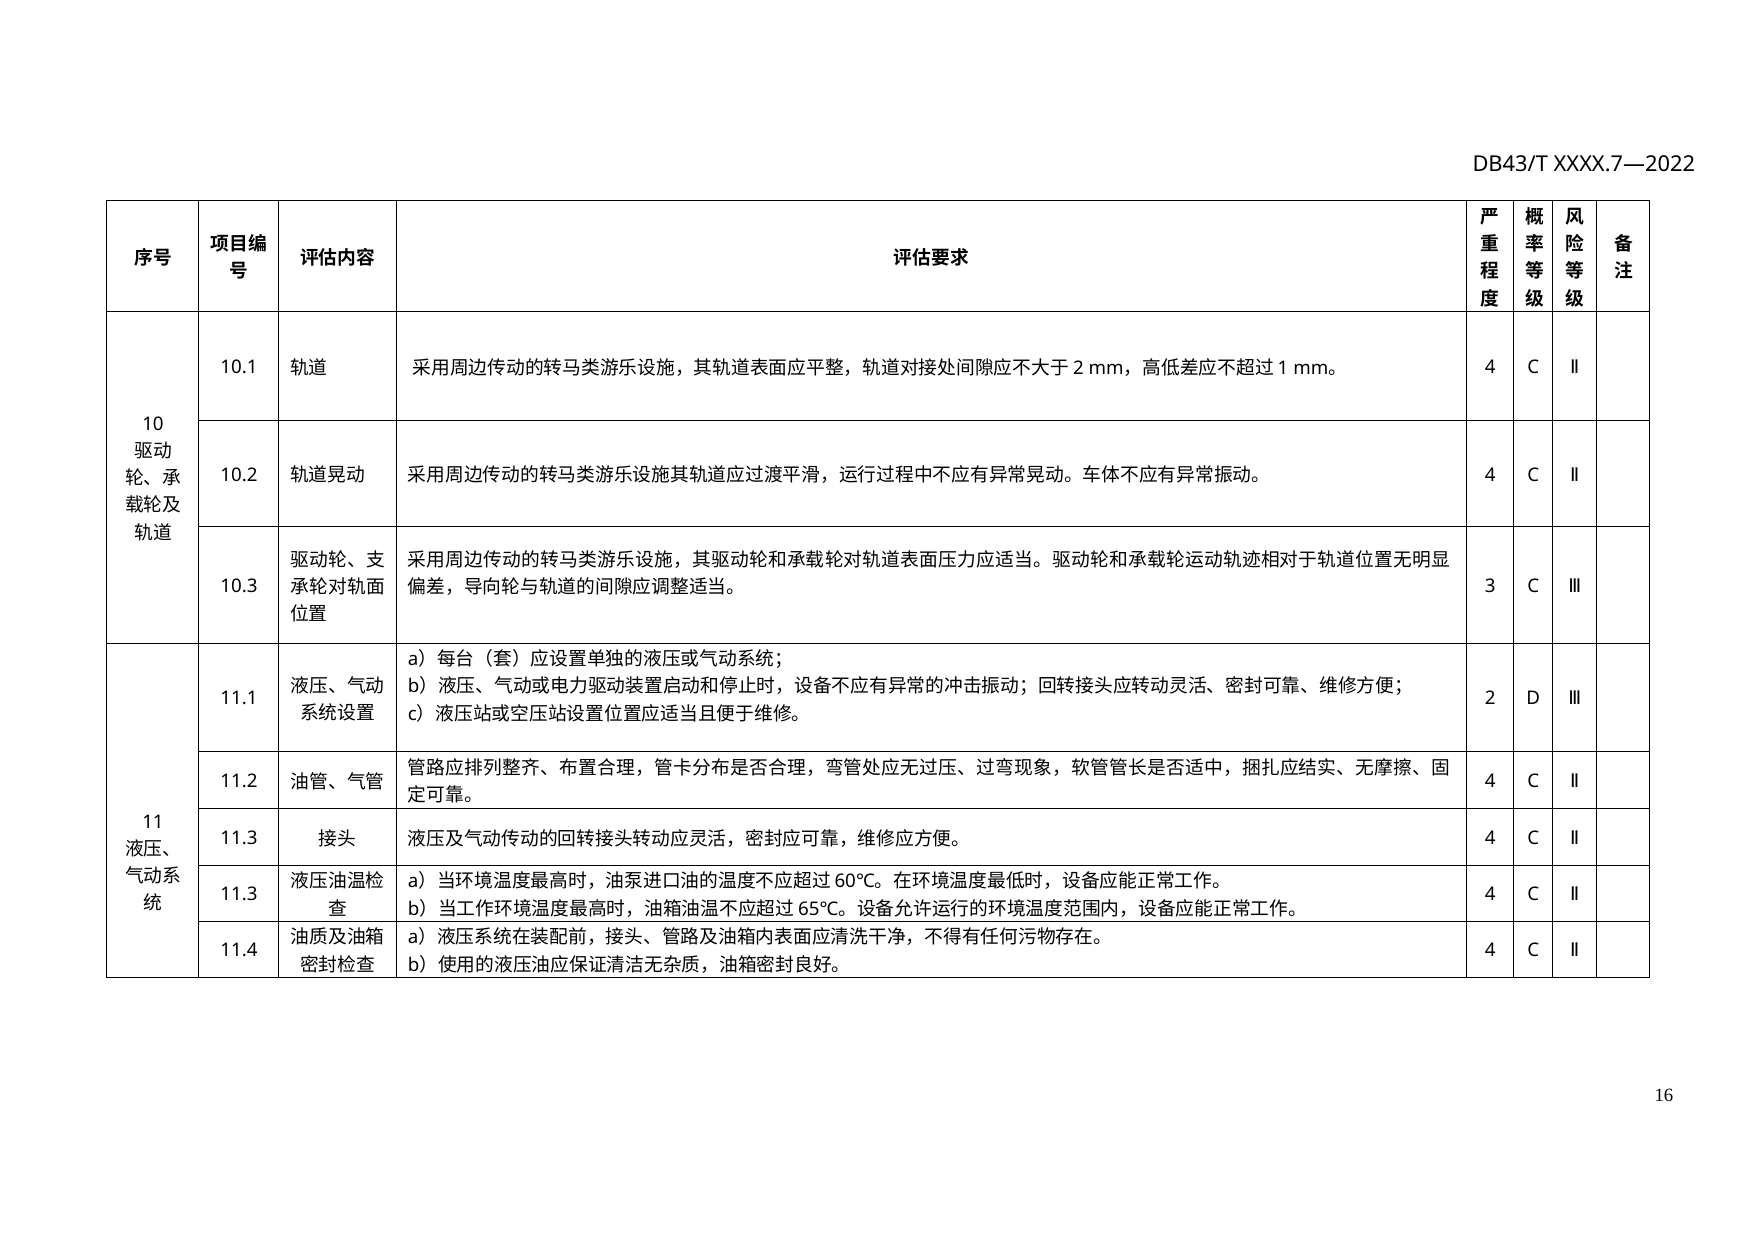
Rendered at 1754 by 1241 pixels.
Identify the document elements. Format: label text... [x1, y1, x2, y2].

table_cell 采用周边传动的转马类游乐设施，其驱动轮和承载轮对轨道表面压力应适当。驱动轮和承载轮运动轨迹相对于轨道位置无明显偏差，导向轮与轨道的间隙应调整适当。 [397, 527, 1466, 643]
table_cell a）每台（套）应设置单独的液压或气动系统； b）液压、气动或电力驱动装置启动和停止时，设备不应有异常的冲击振动；回转接头应转动灵活、密封可靠、维修方便； c）液压站或空压站设置位置应适当且便于维修。 [397, 644, 1466, 751]
table_cell 管路应排列整齐、布置合理，管卡分布是否合理，弯管处应无过压、过弯现象，软管管长是否适中，捆扎应结实、无摩擦、固定可靠。 [397, 752, 1466, 808]
table_cell Ⅱ [1553, 752, 1596, 808]
table_cell a）液压系统在装配前，接头、管路及油箱内表面应清洗干净，不得有任何污物存在。 b）使用的液压油应保证清洁无杂质，油箱密封良好。 [397, 922, 1466, 977]
table_cell [1597, 809, 1649, 864]
table_cell C [1514, 752, 1552, 808]
table_cell 11.1 [199, 644, 278, 751]
table_header 评估要求 [397, 201, 1466, 311]
table_cell 4 [1467, 922, 1513, 977]
table_cell 液压、气动系统设置 [279, 644, 396, 751]
table_cell 采用周边传动的转马类游乐设施其轨道应过渡平滑，运行过程中不应有异常晃动。车体不应有异常振动。 [397, 421, 1466, 526]
table_cell 3 [1467, 527, 1513, 643]
table_cell 油管、气管 [279, 752, 396, 808]
table_cell 采用周边传动的转马类游乐设施，其轨道表面应平整，轨道对接处间隙应不大于 2 mm，高低差应不超过1 mm。 [397, 312, 1466, 420]
table_cell [1597, 312, 1649, 420]
table_cell Ⅱ [1553, 421, 1596, 526]
table_cell 11.2 [199, 752, 278, 808]
table_cell Ⅱ [1553, 312, 1596, 420]
table_header 评估内容 [279, 201, 396, 311]
table_cell 10.3 [199, 527, 278, 643]
table_cell 接头 [279, 809, 396, 864]
table_cell Ⅱ [1553, 866, 1596, 921]
table_cell 10.1 [199, 312, 278, 420]
table_cell Ⅲ [1553, 644, 1596, 751]
table_cell [1597, 421, 1649, 526]
table_cell 11.3 [199, 866, 278, 921]
table_cell 液压油温检查 [279, 866, 396, 921]
table_cell 驱动轮、支承轮对轨面位置 [279, 527, 396, 643]
table_header 项目编号 [199, 201, 278, 311]
table_cell [1597, 644, 1649, 751]
table_header 备注 [1597, 201, 1649, 311]
table_cell [1597, 752, 1649, 808]
table_cell Ⅱ [1553, 809, 1596, 864]
table_cell a）当环境温度最高时，油泵进口油的温度不应超过60℃。在环境温度最低时，设备应能正常工作。 b）当工作环境温度最高时，油箱油温不应超过65℃。设备允许运行的环境温度范围内，设备应能正常工作。 [397, 866, 1466, 921]
table_cell C [1514, 421, 1552, 526]
table_cell 11.4 [199, 922, 278, 977]
table_cell [1597, 922, 1649, 977]
table_header 风险等级 [1553, 201, 1596, 311]
table_cell 液压及气动传动的回转接头转动应灵活，密封应可靠，维修应方便。 [397, 809, 1466, 864]
table_cell C [1514, 866, 1552, 921]
table_cell 4 [1467, 312, 1513, 420]
table_cell 轨道 [279, 312, 396, 420]
table_cell D [1514, 644, 1552, 751]
table_cell 11 液压、气动系统 11 液压、气动系统 [107, 644, 198, 977]
table_cell 4 [1467, 421, 1513, 526]
table_cell [1597, 527, 1649, 643]
table_cell 10.2 [199, 421, 278, 526]
table_cell C [1514, 312, 1552, 420]
table_cell 2 [1467, 644, 1513, 751]
table_cell Ⅱ [1553, 922, 1596, 977]
table_cell C [1514, 922, 1552, 977]
table_header 序号 [107, 201, 198, 311]
table_header 严重程度 [1467, 201, 1513, 311]
table_header 概率等级 [1514, 201, 1552, 311]
table_cell C [1514, 809, 1552, 864]
table_cell 轨道晃动 [279, 421, 396, 526]
table_cell 11.3 [199, 809, 278, 864]
table_cell 4 [1467, 752, 1513, 808]
table_cell [1597, 866, 1649, 921]
table_cell 油质及油箱密封检查 [279, 922, 396, 977]
table_cell 10 驱动轮、承载轮及轨道 [107, 312, 198, 643]
table_cell 4 [1467, 809, 1513, 864]
table_cell Ⅲ [1553, 527, 1596, 643]
table_cell 4 [1467, 866, 1513, 921]
table_cell C [1514, 527, 1552, 643]
